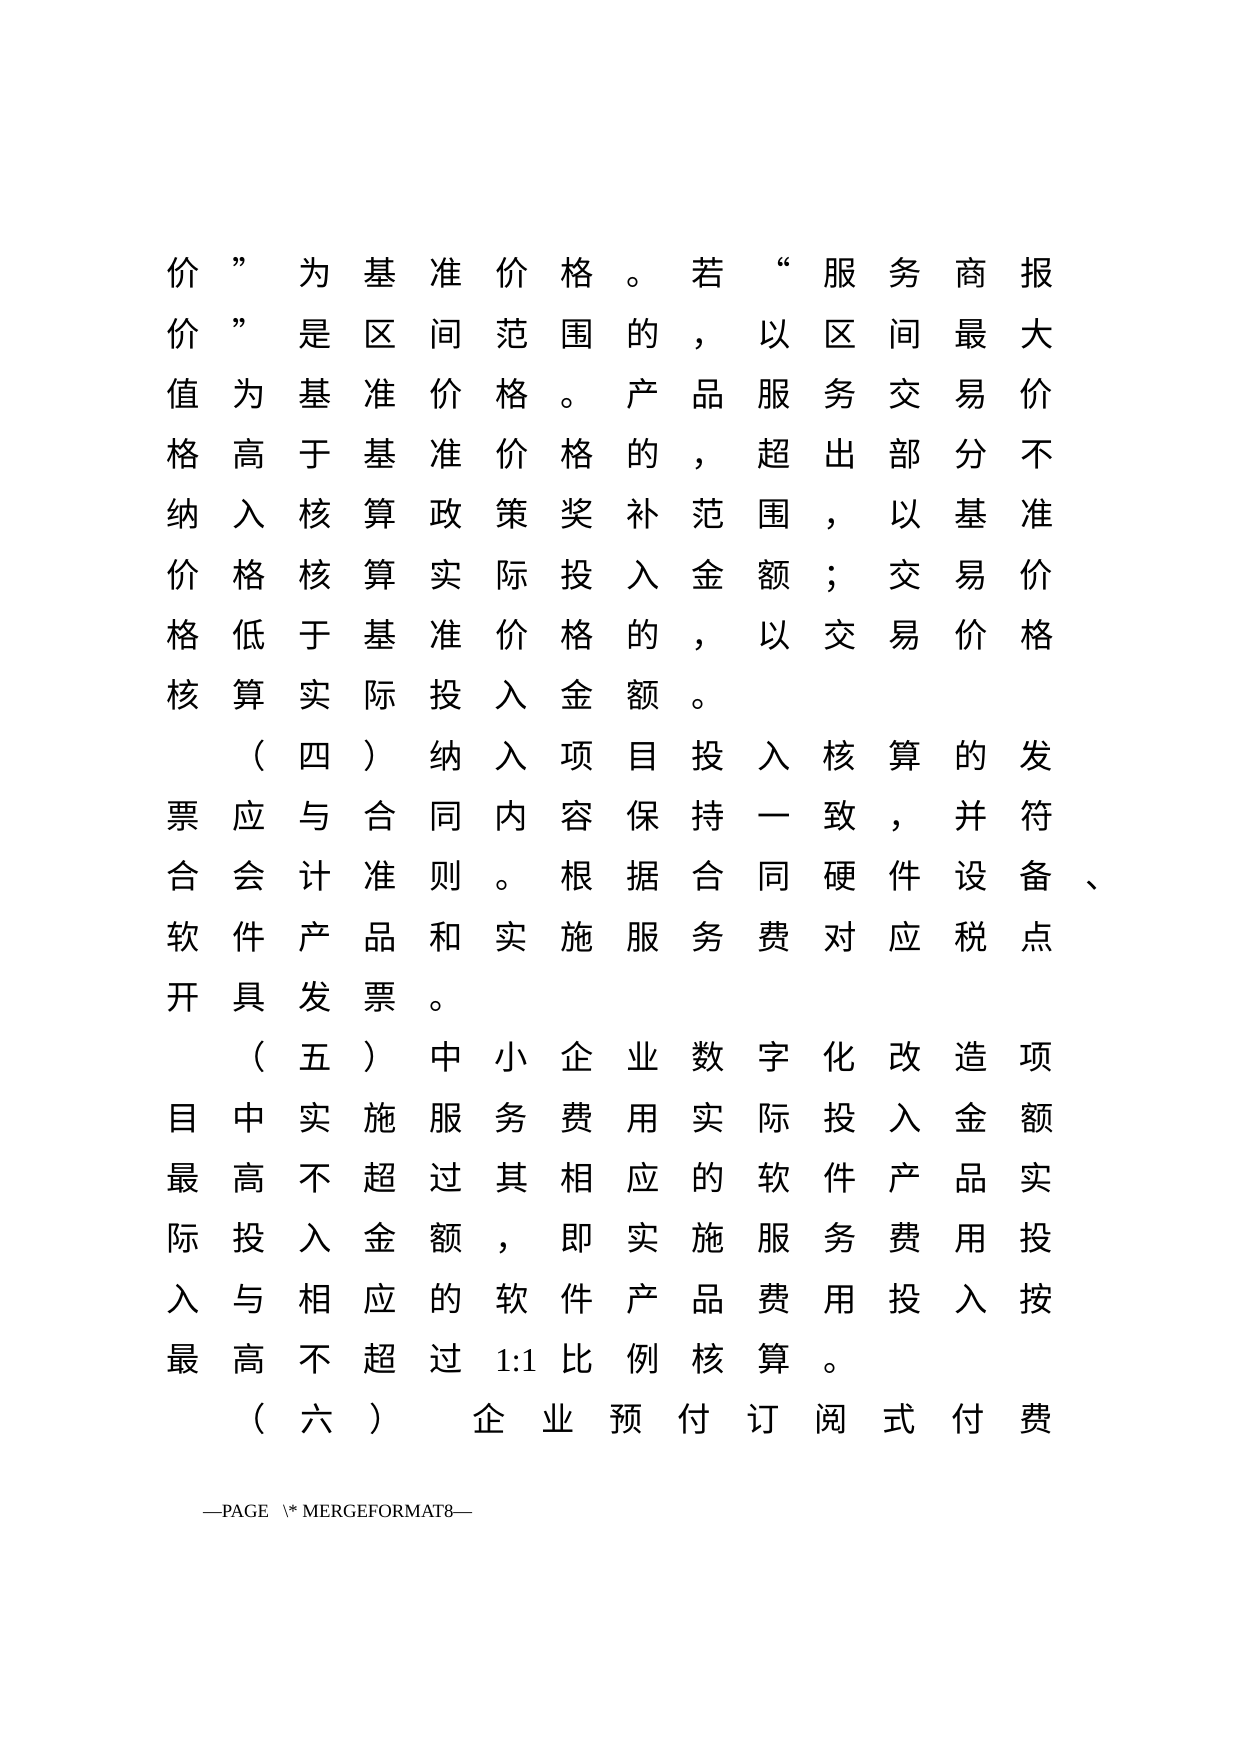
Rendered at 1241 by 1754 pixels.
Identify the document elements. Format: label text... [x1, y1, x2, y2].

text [167, 1387, 1085, 1447]
text （四）纳入项目投入核算的发票应与合同内容保持一致，并符合会计准则。根据合同硬件设备、软件产品和实施服务费对应税点开具发票。 [167, 723, 1085, 1025]
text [167, 241, 1085, 723]
text （五）中小企业数字化改造项目中实施服务费用实际投入金额最高不超过其相应的软件产品实际投入金额，即实施服务费用投入与相应的软件产品费用投入按最高不超过1:1比例核算。 [167, 1025, 1085, 1387]
